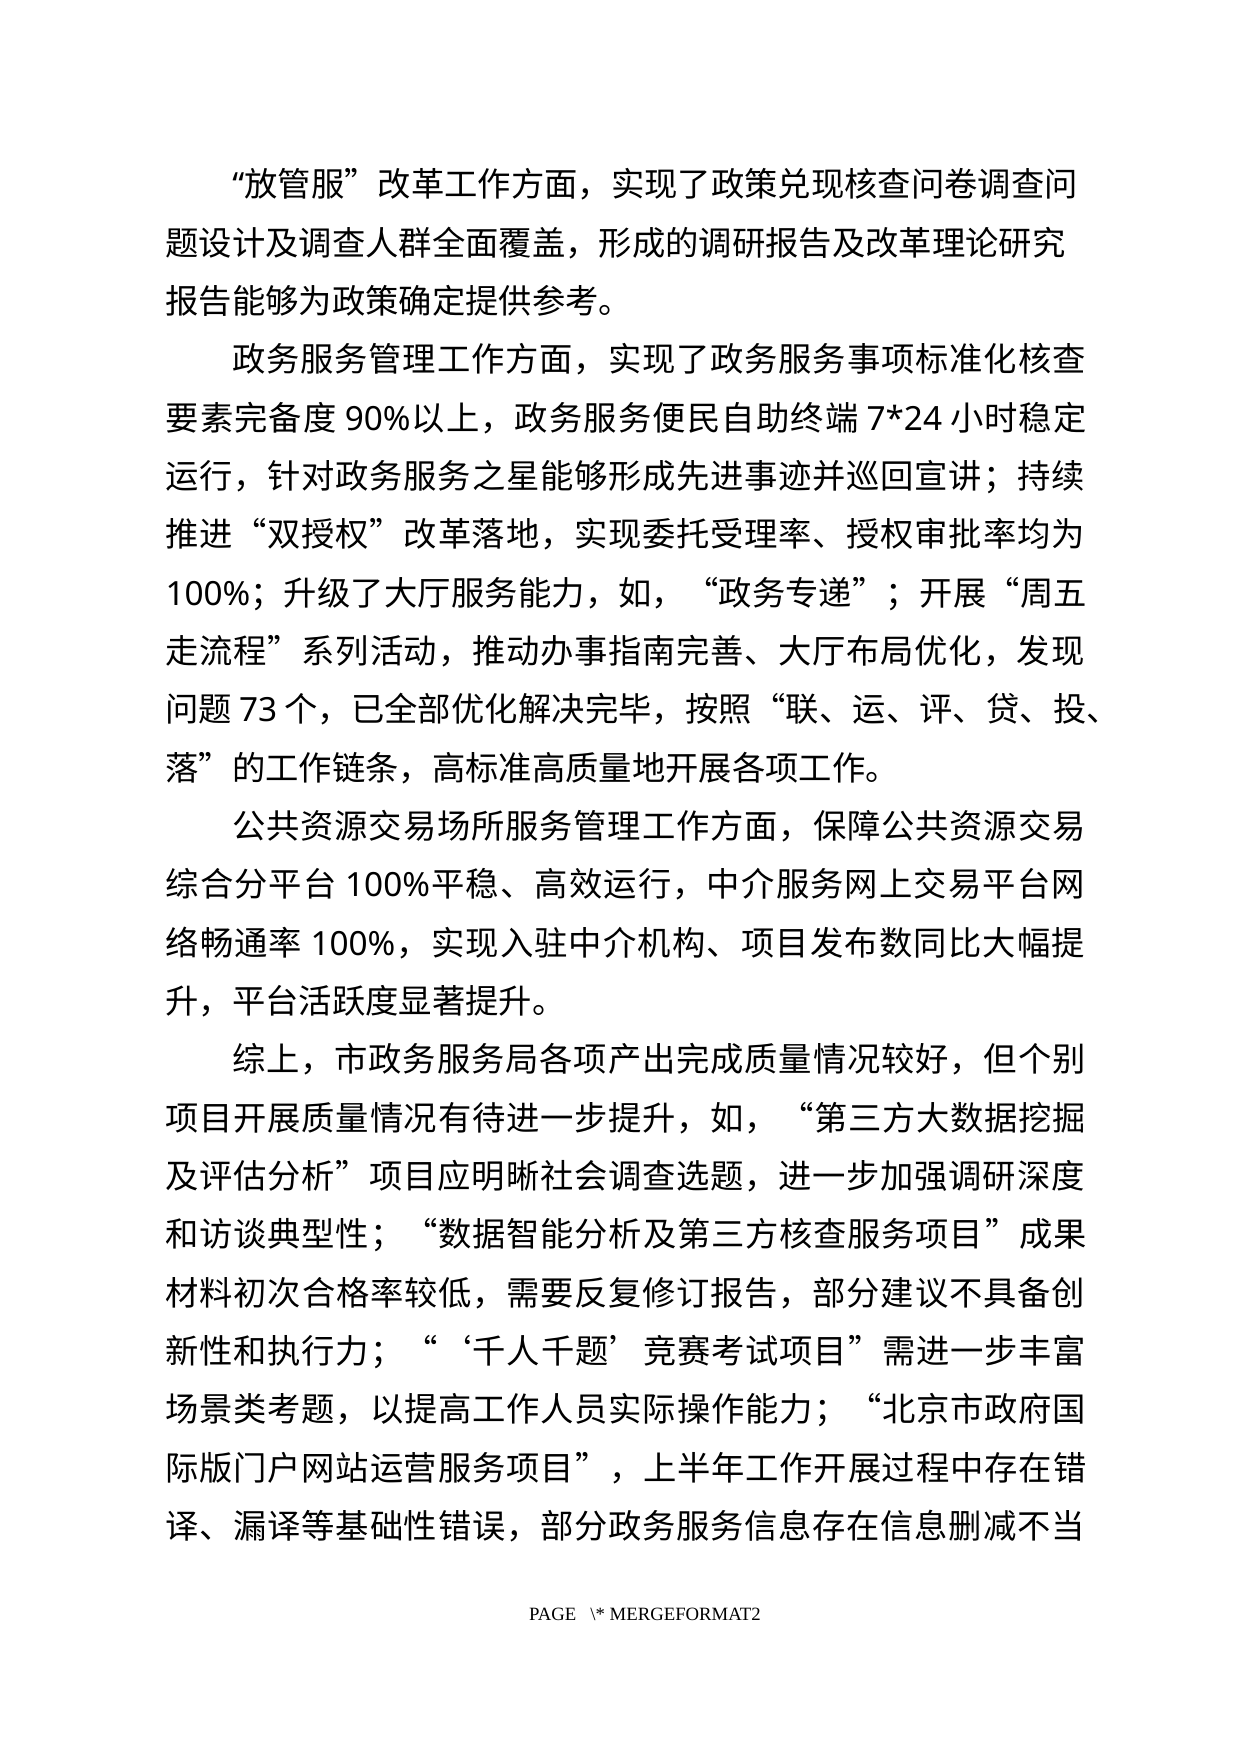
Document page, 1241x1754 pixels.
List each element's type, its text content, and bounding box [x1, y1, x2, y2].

text 公共资源交易场所服务管理工作方面，保障公共资源交易综合分平台100%平稳、高效运行，中介服务网上交易平台网络畅通率100%，实现入驻中介机构、项目发布数同比大幅提升，平台活跃度显著提升。 [165, 792, 1087, 1025]
text 政务服务管理工作方面，实现了政务服务事项标准化核查要素完备度90%以上，政务服务便民自助终端7*24小时稳定运行，针对政务服务之星能够形成先进事迹并巡回宣讲；持续推进“双授权”改革落地，实现委托受理率、授权审批率均为100%；升级了大厅服务能力，如，“政务专递”；开展“周五走流程”系列活动，推动办事指南完善、大厅布局优化，发现问题73个，已全部优化解决完毕，按照“联、运、评、贷、投、落”的工作链条，高标准高质量地开展各项工作。 [165, 325, 1087, 792]
text “放管服”改革工作方面，实现了政策兑现核查问卷调查问题设计及调查人群全面覆盖，形成的调研报告及改革理论研究报告能够为政策确定提供参考。 [165, 150, 1087, 325]
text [165, 1025, 1087, 1550]
